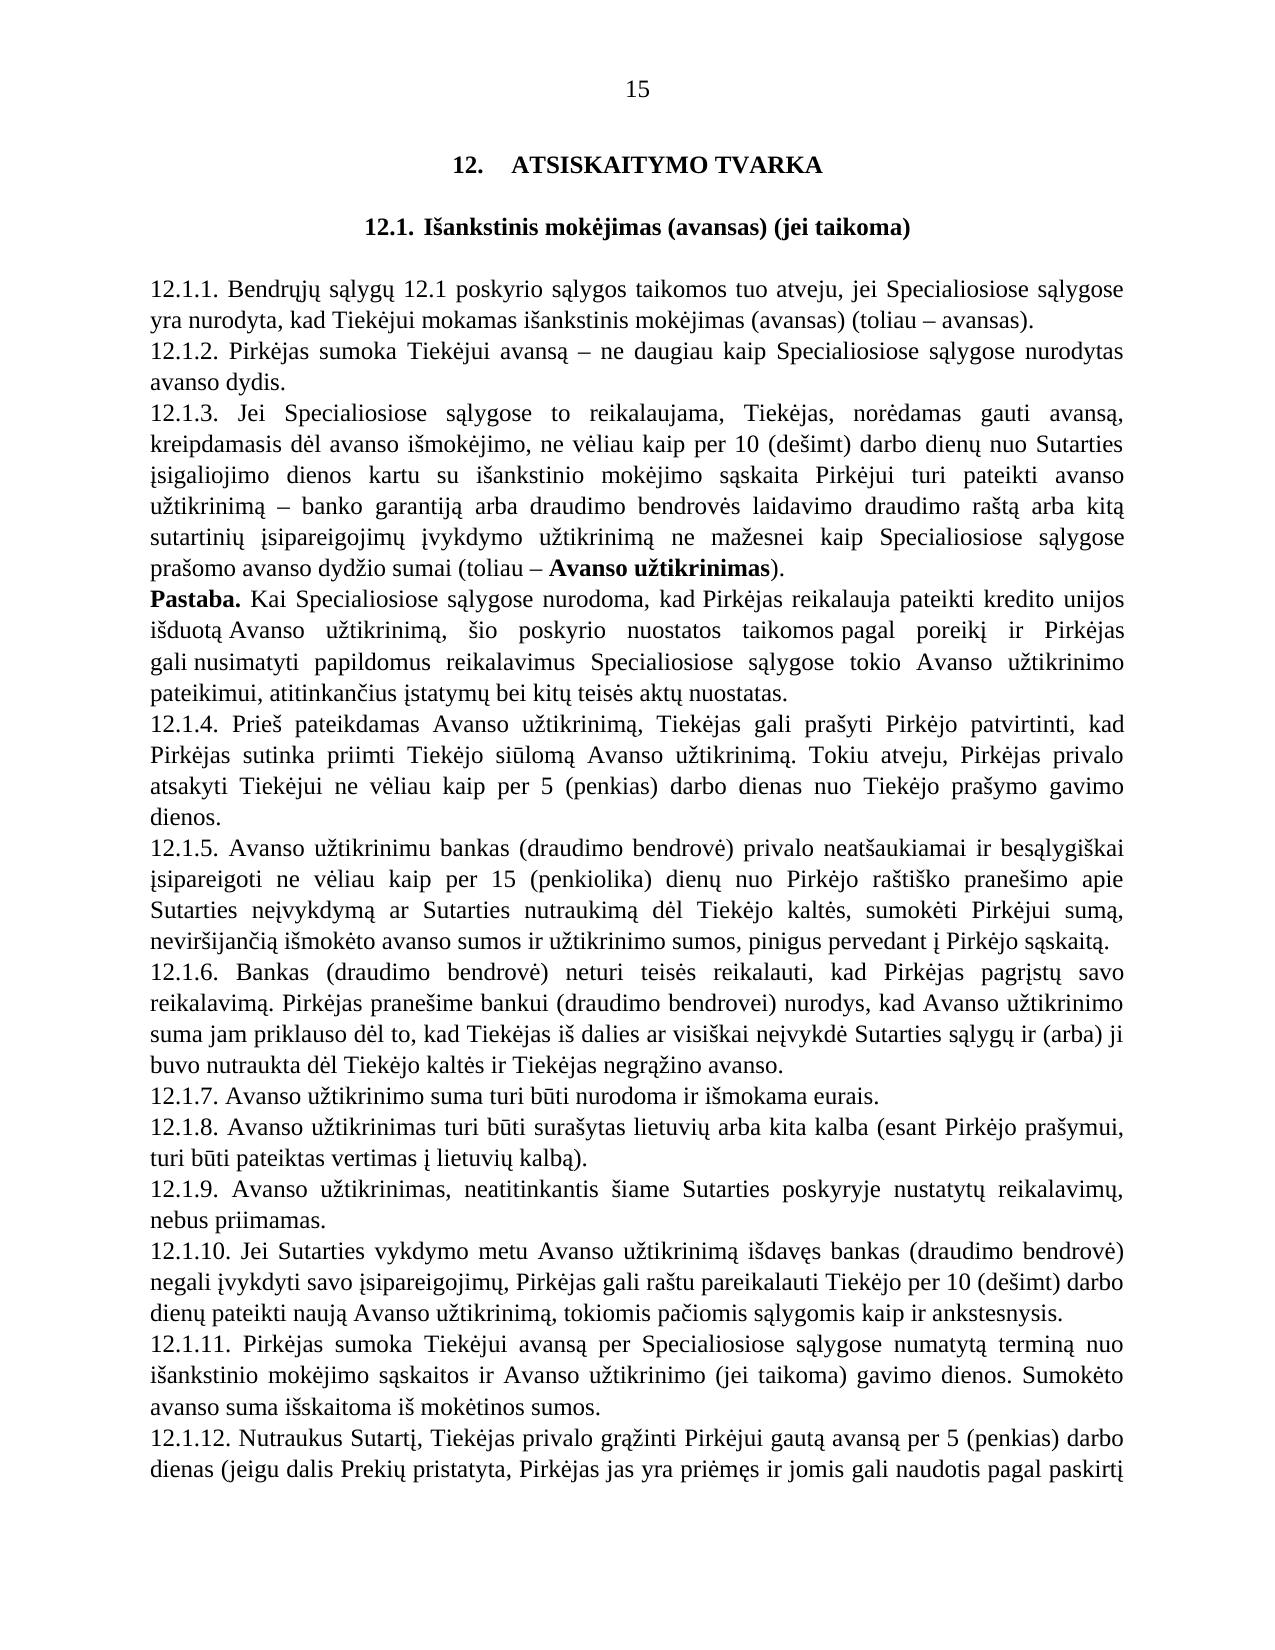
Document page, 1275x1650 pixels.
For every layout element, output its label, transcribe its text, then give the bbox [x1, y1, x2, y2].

text 12. ATSISKAITYMO TVARKA [150, 150, 1125, 179]
text 12.1. Išankstinis mokėjimas (avansas) (jei taikoma) [150, 212, 1125, 241]
text Pastaba. Kai Specialiosiose sąlygose nurodoma, kad Pirkėjas reikalauja pateikti kredito unijos išduotą Avanso užtikrinimą, šio poskyrio nuostatos taikomos pagal poreikį ir Pirkėjas gali nusimatyti papildomus reikalavimus Specialiosiose sąlygose tokio Avanso užtikrinimo pateikimui, atitinkančius įstatymų bei kitų teisės aktų nuostatas. [150, 584, 1125, 637]
text 12.1.10. Jei Sutarties vykdymo metu Avanso užtikrinimą išdavęs bankas (draudimo bendrovė) negali įvykdyti savo įsipareigojimų, Pirkėjas gali raštu pareikalauti Tiekėjo per 10 (dešimt) darbo dienų pateikti naują Avanso užtikrinimą, tokiomis pačiomis sąlygomis kaip ir ankstesnysis. [150, 1236, 1125, 1327]
text 12.1.9. Avanso užtikrinimas, neatitinkantis šiame Sutarties poskyryje nustatytų reikalavimų, nebus priimamas. [150, 1174, 1125, 1234]
text 12.1.4. Prieš pateikdamas Avanso užtikrinimą, Tiekėjas gali prašyti Pirkėjo patvirtinti, kad Pirkėjas sutinka priimti Tiekėjo siūlomą Avanso užtikrinimą. Tokiu atveju, Pirkėjas privalo atsakyti Tiekėjui ne vėliau kaip per 5 (penkias) darbo dienas nuo Tiekėjo prašymo gavimo dienos. [150, 709, 1125, 831]
text 12.1.5. Avanso užtikrinimu bankas (draudimo bendrovė) privalo neatšaukiamai ir besąlygiškai įsipareigoti ne vėliau kaip per 15 (penkiolika) dienų nuo Pirkėjo raštiško pranešimo apie Sutarties neįvykdymą ar Sutarties nutraukimą dėl Tiekėjo kaltės, sumokėti Pirkėjui sumą, neviršijančią išmokėto avanso sumos ir užtikrinimo sumos, pinigus pervedant į Pirkėjo sąskaitą. [150, 833, 1125, 955]
text Pastaba. Kai Specialiosiose sąlygose nurodoma, kad Pirkėjas reikalauja pateikti kredito unijos išduotą Avanso užtikrinimą, šio poskyrio nuostatos taikomos pagal poreikį ir Pirkėjas gali nusimatyti papildomus reikalavimus Specialiosiose sąlygose tokio Avanso užtikrinimo pateikimui, atitinkančius įstatymų bei kitų teisės aktų nuostatas. [150, 638, 1125, 706]
text 12.1.1. Bendrųjų sąlygų 12.1 poskyrio sąlygos taikomos tuo atveju, jei Specialiosiose sąlygose yra nurodyta, kad Tiekėjui mokamas išankstinis mokėjimas (avansas) (toliau – avansas). [150, 274, 1125, 334]
text 12.1.7. Avanso užtikrinimo suma turi būti nurodoma ir išmokama eurais. [150, 1081, 1125, 1110]
text 12.1.8. Avanso užtikrinimas turi būti surašytas lietuvių arba kita kalba (esant Pirkėjo prašymui, turi būti pateiktas vertimas į lietuvių kalbą). [150, 1112, 1125, 1172]
text 12.1.11. Pirkėjas sumoka Tiekėjui avansą per Specialiosiose sąlygose numatytą terminą nuo išankstinio mokėjimo sąskaitos ir Avanso užtikrinimo (jei taikoma) gavimo dienos. Sumokėto avanso suma išskaitoma iš mokėtinos sumos. [150, 1329, 1125, 1420]
text 12.1.2. Pirkėjas sumoka Tiekėjui avansą – ne daugiau kaip Specialiosiose sąlygose nurodytas avanso dydis. [150, 336, 1125, 396]
text 12.1.3. Jei Specialiosiose sąlygose to reikalaujama, Tiekėjas, norėdamas gauti avansą, kreipdamasis dėl avanso išmokėjimo, ne vėliau kaip per 10 (dešimt) darbo dienų nuo Sutarties įsigaliojimo dienos kartu su išankstinio mokėjimo sąskaita Pirkėjui turi pateikti avanso užtikrinimą – banko garantiją arba draudimo bendrovės laidavimo draudimo raštą arba kitą sutartinių įsipareigojimų įvykdymo užtikrinimą ne mažesnei kaip Specialiosiose sąlygose prašomo avanso dydžio sumai (toliau – Avanso užtikrinimas). [150, 398, 1125, 582]
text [150, 1423, 1125, 1482]
text 12.1.6. Bankas (draudimo bendrovė) neturi teisės reikalauti, kad Pirkėjas pagrįstų savo reikalavimą. Pirkėjas pranešime bankui (draudimo bendrovei) nurodys, kad Avanso užtikrinimo suma jam priklauso dėl to, kad Tiekėjas iš dalies ar visiškai neįvykdė Sutarties sąlygų ir (arba) ji buvo nutraukta dėl Tiekėjo kaltės ir Tiekėjas negrąžino avanso. [150, 957, 1125, 1079]
